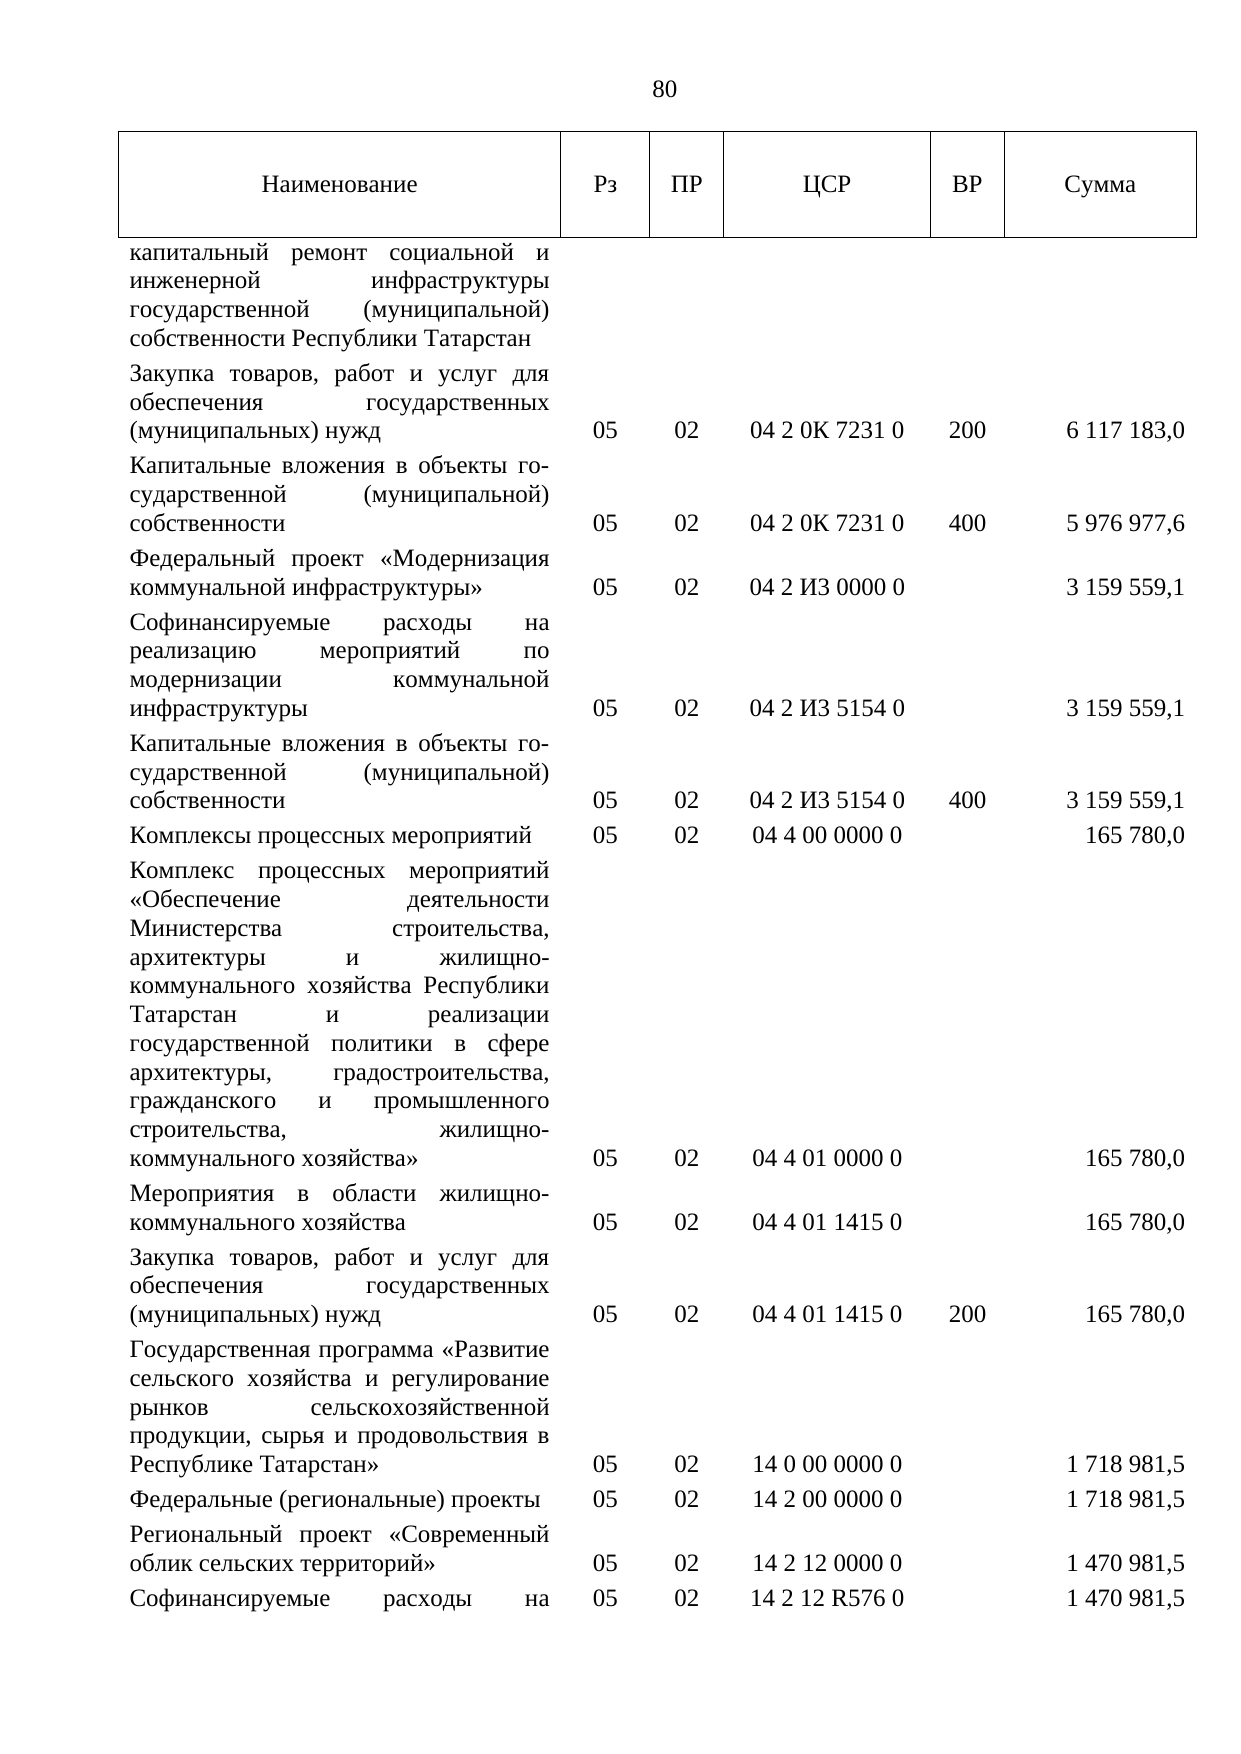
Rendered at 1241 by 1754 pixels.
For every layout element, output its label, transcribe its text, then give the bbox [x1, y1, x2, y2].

table_header ЦСР [724, 132, 930, 237]
table_header Наименование [119, 132, 560, 237]
table_header Сумма [1005, 132, 1196, 237]
table_header ПР [650, 132, 723, 237]
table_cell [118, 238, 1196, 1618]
table_header Рз [561, 132, 649, 237]
table_header ВР [931, 132, 1004, 237]
